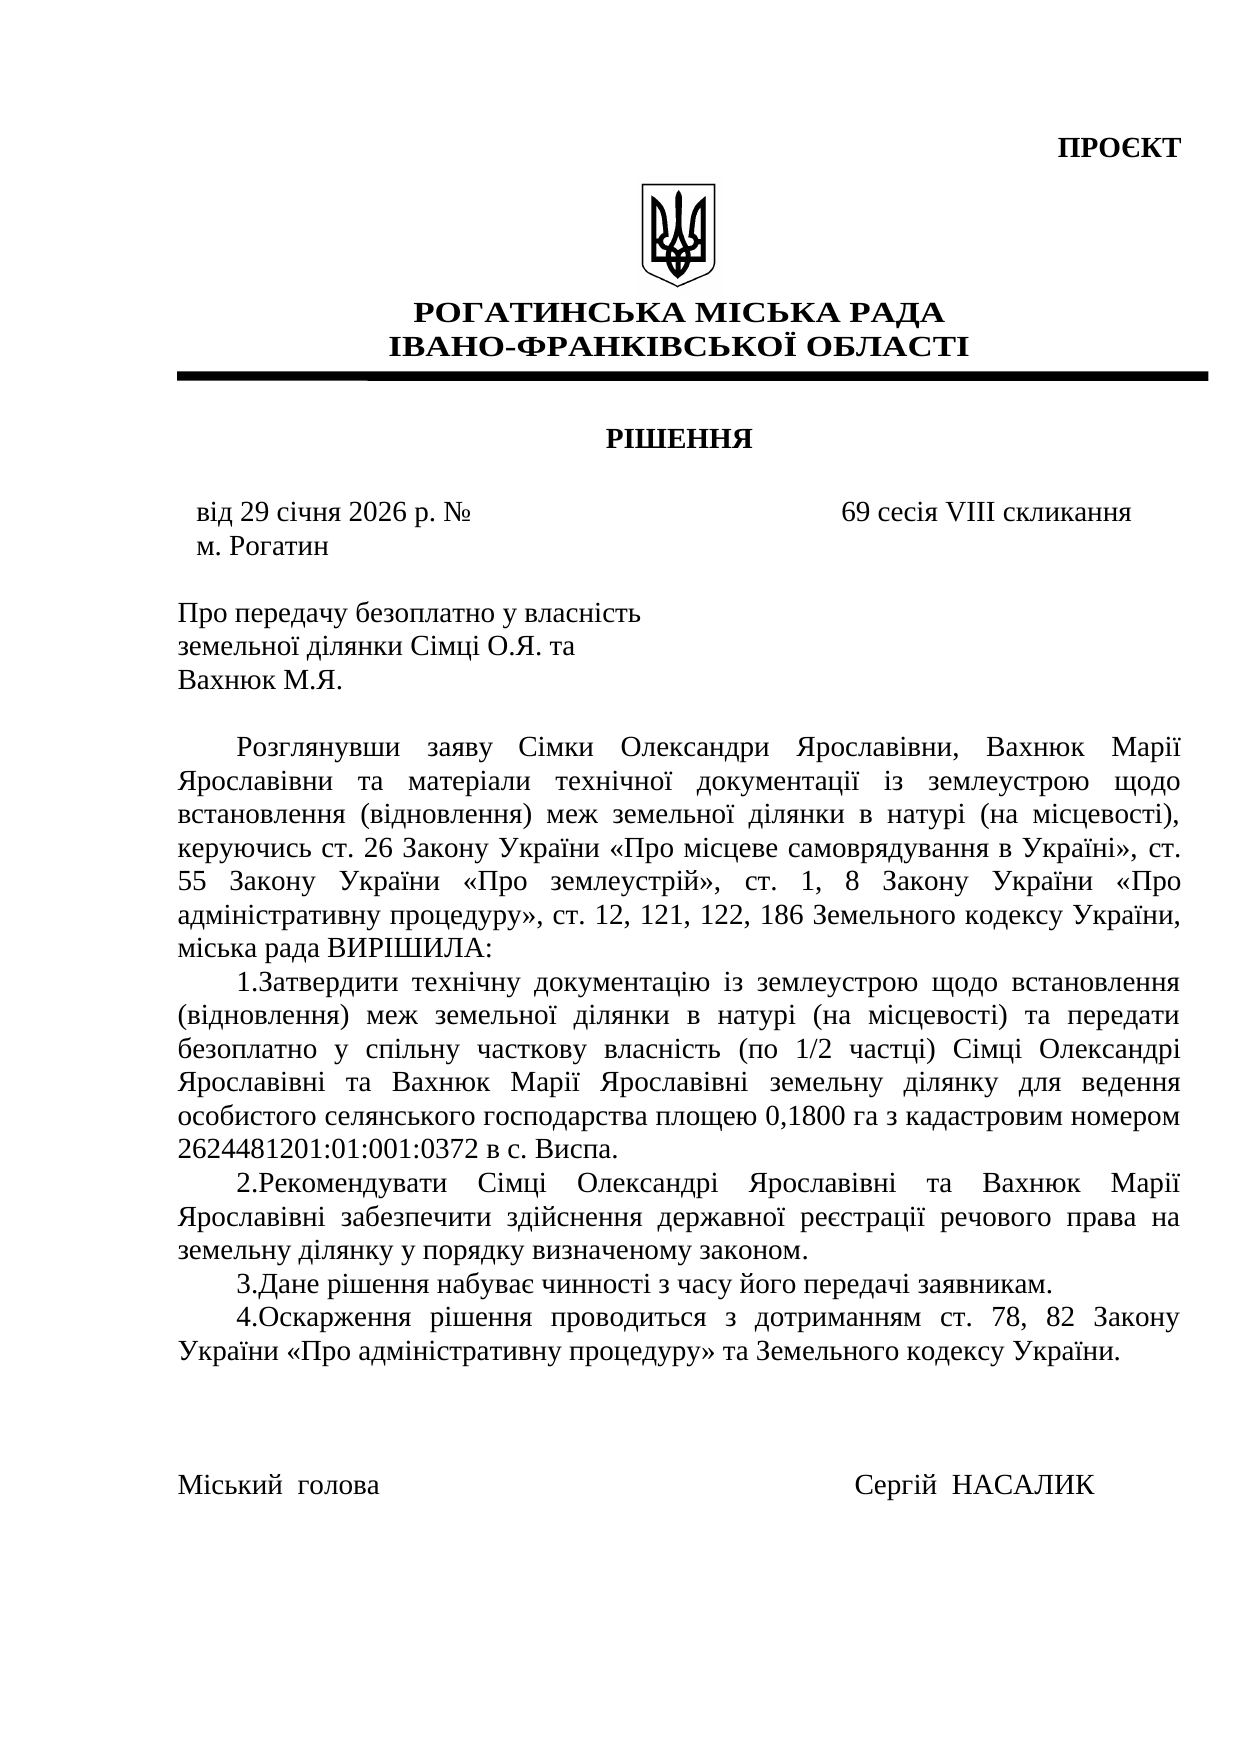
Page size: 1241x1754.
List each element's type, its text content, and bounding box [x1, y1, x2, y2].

text від 29 січня 2026 р. № 69 сесія VIII скликання [196, 494, 1237, 528]
text 3.Дане рішення набуває чинності з часу його передачі заявникам. [177, 1266, 1181, 1299]
text РІШЕННЯ [177, 421, 1181, 454]
text ІВАНО-ФРАНКІВСЬКОЇ ОБЛАСТІ [177, 329, 1181, 362]
text ПРОЄКТ [177, 131, 1181, 164]
text 1.Затвердити технічну документацію із землеустрою щодо встановлення (відновлення) меж земельної ділянки в натурі (на місцевості) та передати безоплатно у спільну часткову власність (по 1/2 частці) Сімці Олександрі Ярославівні та Вахнюк Марії Ярославівні земельну ділянку для ведення особистого селянського господарства площею 0,1800 га з кадастровим номером 2624481201:01:001:0372 в с. Виспа. [177, 964, 1181, 1165]
text Міський голова Сергій НАСАЛИК [177, 1467, 1181, 1501]
text м. Рогатин [196, 528, 1237, 561]
text Розглянувши заяву Сімки Олександри Ярославівни, Вахнюк Марії Ярославівни та матеріали технічної документації із землеустрою щодо встановлення (відновлення) меж земельної ділянки в натурі (на місцевості), керуючись ст. 26 Закону України «Про місцеве самоврядування в Україні», ст. 55 Закону України «Про землеустрій», ст. 1, 8 Закону України «Про адміністративну процедуру», ст. 12, 121, 122, 186 Земельного кодексу України, міська рада ВИРІШИЛА: [177, 729, 1181, 964]
text земельної ділянки Сімці О.Я. та [177, 628, 1181, 662]
text 2.Рекомендувати Сімці Олександрі Ярославівні та Вахнюк Марії Ярославівні забезпечити здійснення державної реєстрації речового права на земельну ділянку у порядку визначеному законом. [177, 1165, 1181, 1266]
text Про передачу безоплатно у власність [177, 595, 1237, 628]
text 4.Оскарження рішення проводиться з дотриманням ст. 78, 82 Закону України «Про адміністративну процедуру» та Земельного кодексу України. [177, 1299, 1181, 1366]
text Вахнюк М.Я. [177, 662, 1181, 696]
text РОГАТИНСЬКА МІСЬКА РАДА [177, 295, 1181, 329]
